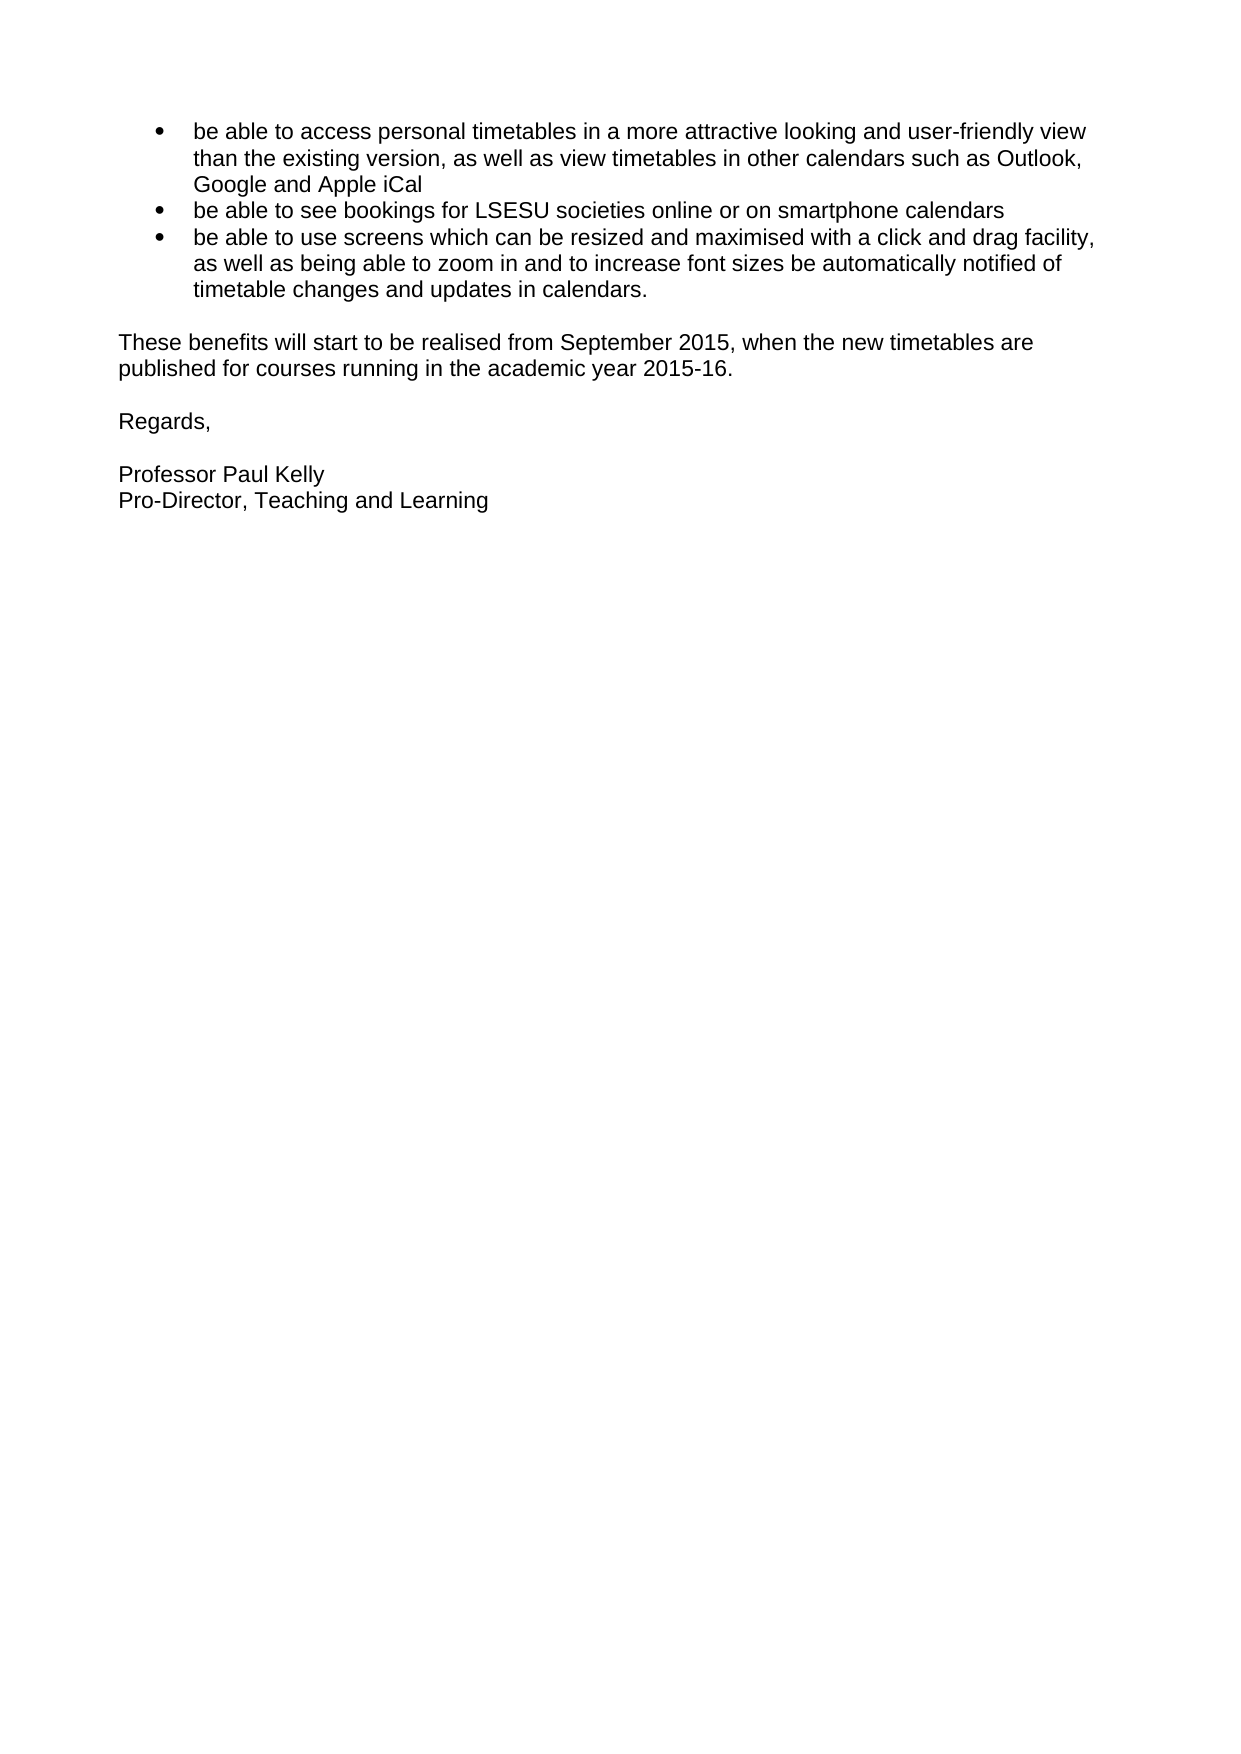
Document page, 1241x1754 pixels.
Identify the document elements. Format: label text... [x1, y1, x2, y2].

text Regards, [118, 408, 1122, 434]
list be able to access personal timetables in a more attractive looking and user-friendly view than the existing version, as well as view timetables in other calendars such as Outlook, Google and Apple iCal [156, 118, 1122, 197]
text These benefits will start to be realised from September 2015, when the new timetables are published for courses running in the academic year 2015-16. [118, 329, 1122, 382]
list be able to see bookings for LSESU societies online or on smartphone calendars [156, 197, 1122, 223]
text Pro-Director, Teaching and Learning [118, 487, 1122, 513]
text Professor Paul Kelly [118, 461, 1122, 487]
list be able to use screens which can be resized and maximised with a click and drag facility, as well as being able to zoom in and to increase font sizes be automatically notified of timetable changes and updates in calendars. [156, 223, 1122, 303]
